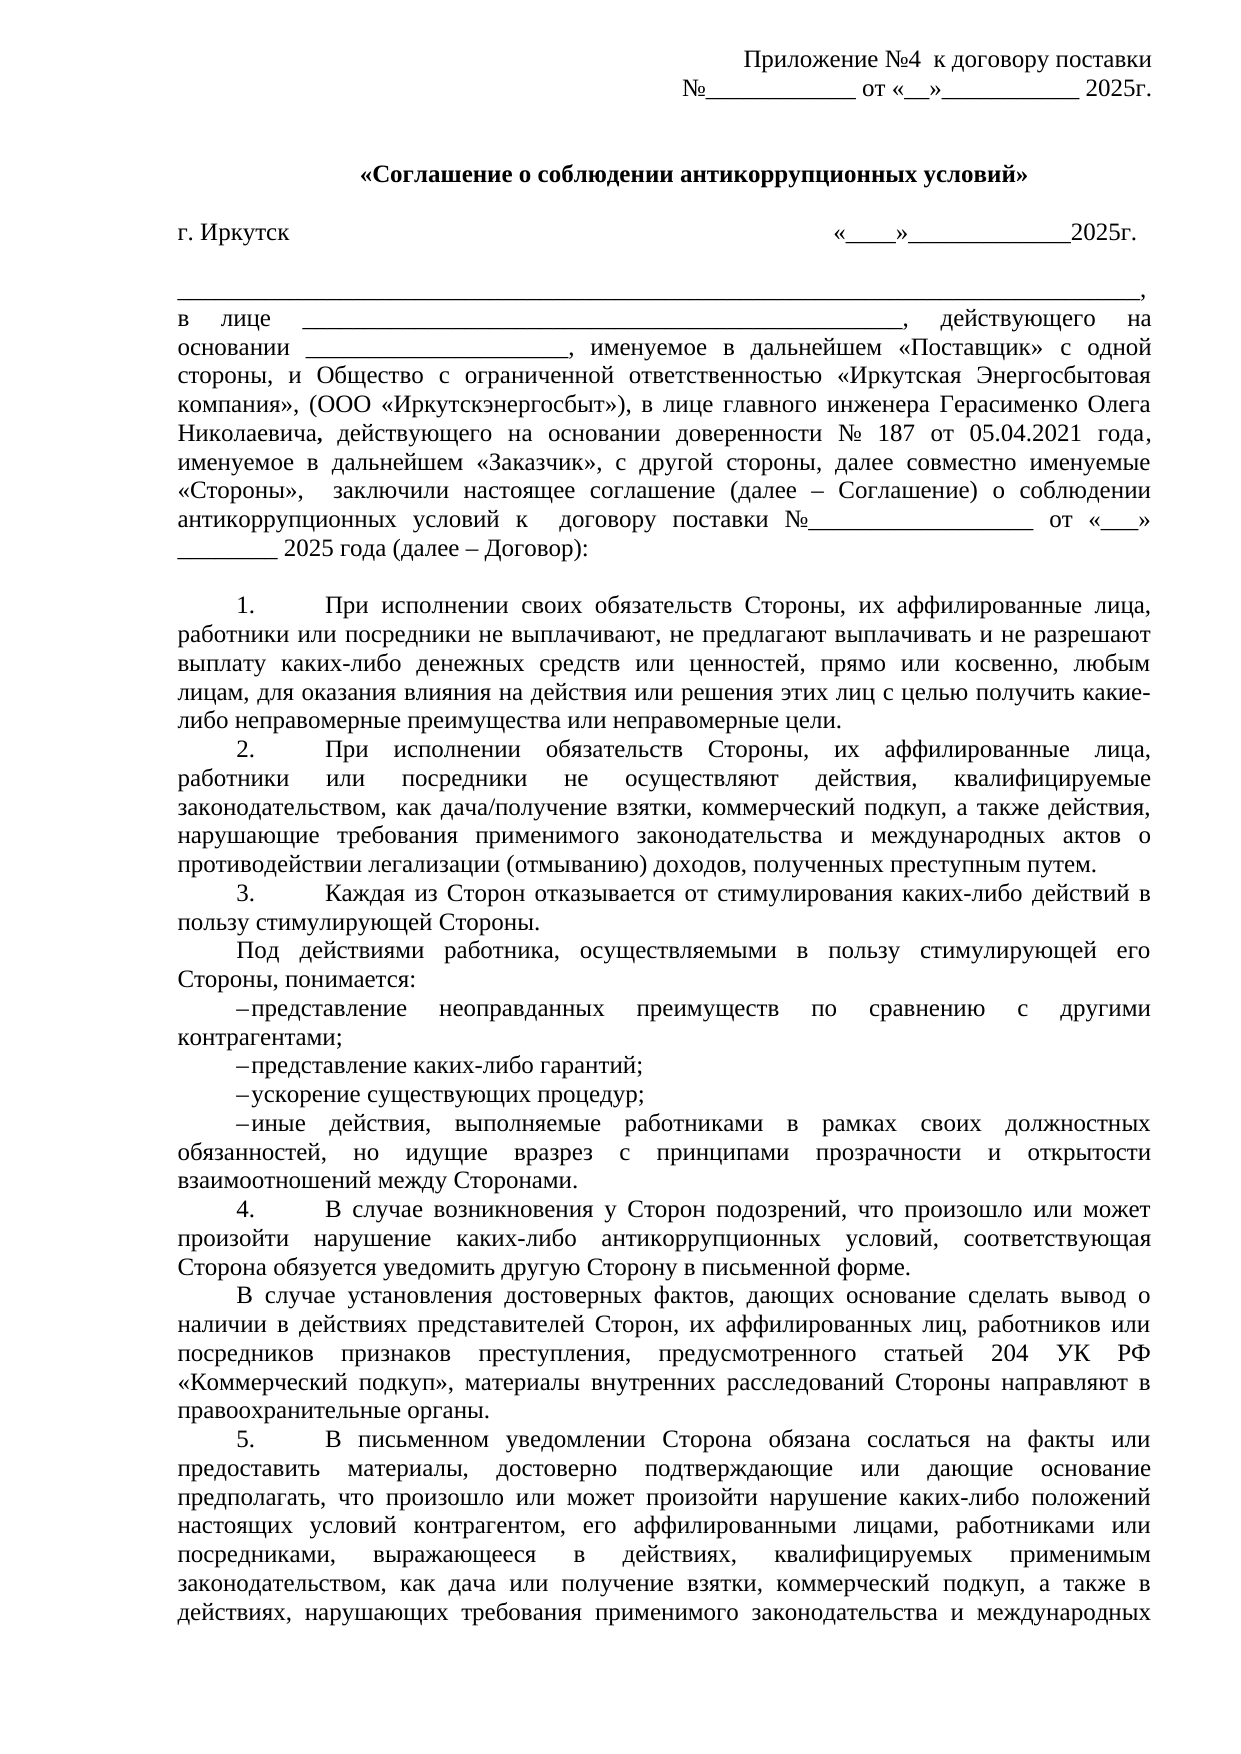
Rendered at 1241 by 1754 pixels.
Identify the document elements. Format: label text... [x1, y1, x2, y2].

text №____________ от «__»___________ 2025г. [177, 73, 1152, 102]
text Под действиями работника, осуществляемыми в пользу стимулирующей его Стороны, понимается: [177, 936, 1152, 993]
text _____________________________________________________________________________, в лице ________________________________________________, действующего на основании _____________________, именуемое в дальнейшем «Поставщик» с одной стороны, и Общество с ограниченной ответственностью «Иркутская Энергосбытовая компания», (ООО «Иркутскэнергосбыт»), в лице главного инженера Герасименко Олега Николаевича, действующего на основании доверенности № 187 от 05.04.2021 года, именуемое в дальнейшем «Заказчик», с другой стороны, далее совместно именуемые «Стороны», заключили настоящее соглашение (далее – Соглашение) о соблюдении антикоррупционных условий к договору поставки №__________________ от «___» ________ 2025 года (далее – Договор): [177, 274, 1152, 562]
text г. Иркутск «____»_____________2025г. [177, 217, 1152, 246]
text – представление неоправданных преимуществ по сравнению с другими контрагентами; [177, 993, 1152, 1051]
text В случае установления достоверных фактов, дающих основание сделать вывод о наличии в действиях представителей Сторон, их аффилированных лиц, работников или посредников признаков преступления, предусмотренного статьей 204 УК РФ «Коммерческий подкуп», материалы внутренних расследований Стороны направляют в правоохранительные органы. [177, 1281, 1152, 1424]
text 1. При исполнении своих обязательств Стороны, их аффилированные лица, работники или посредники не выплачивают, не предлагают выплачивать и не разрешают выплату каких-либо денежных средств или ценностей, прямо или косвенно, любым лицам, для оказания влияния на действия или решения этих лиц с целью получить какие-либо неправомерные преимущества или неправомерные цели. [177, 591, 1152, 734]
text 3. Каждая из Сторон отказывается от стимулирования каких-либо действий в пользу стимулирующей Стороны. [177, 878, 1152, 936]
text Приложение №4 к договору поставки [177, 44, 1152, 73]
text 4. В случае возникновения у Сторон подозрений, что произошло или может произойти нарушение каких-либо антикоррупционных условий, соответствующая Сторона обязуется уведомить другую Сторону в письменной форме. [177, 1194, 1152, 1281]
text «Соглашение о соблюдении антикоррупционных условий» [177, 159, 1152, 188]
text – иные действия, выполняемые работниками в рамках своих должностных обязанностей, но идущие вразрез с принципами прозрачности и открытости взаимоотношений между Сторонами. [177, 1108, 1152, 1194]
text – представление каких-либо гарантий; [177, 1051, 1152, 1079]
text – ускорение существующих процедур; [177, 1079, 1152, 1108]
text 2. При исполнении обязательств Стороны, их аффилированные лица, работники или посредники не осуществляют действия, квалифицируемые законодательством, как дача/получение взятки, коммерческий подкуп, а также действия, нарушающие требования применимого законодательства и международных актов о противодействии легализации (отмыванию) доходов, полученных преступным путем. [177, 734, 1152, 878]
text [177, 1424, 1152, 1626]
